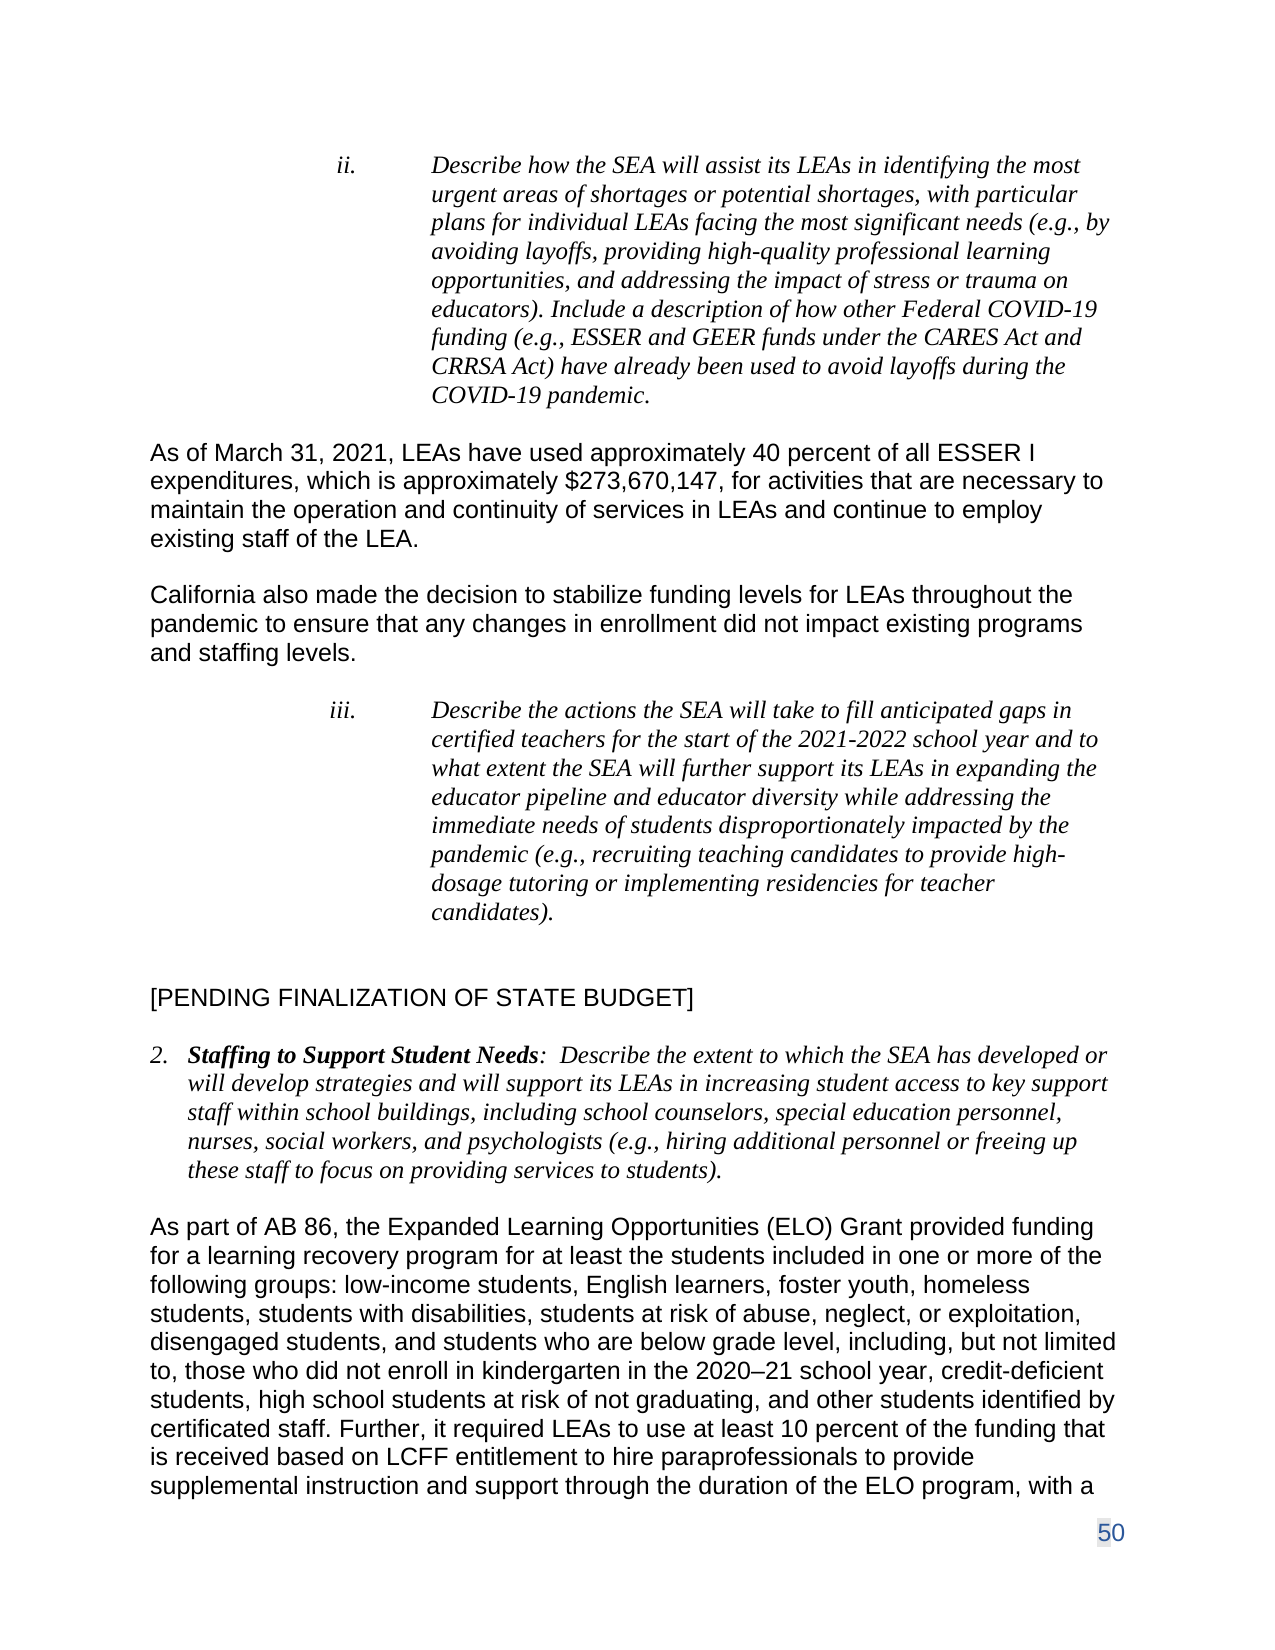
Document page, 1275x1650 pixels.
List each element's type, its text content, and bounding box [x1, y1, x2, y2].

list Staffing to Support Student Needs: Describe the extent to which the SEA has developed or will develop strategies and will support its LEAs in increasing student access to key support staff within school buildings, including school counselors, special education personnel, nurses, social workers, and psychologists (e.g., hiring additional personnel or freeing up these staff to focus on providing services to students). [150, 1040, 1125, 1183]
text [PENDING FINALIZATION OF STATE BUDGET] [150, 983, 1125, 1012]
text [150, 1212, 1125, 1500]
list Describe how the SEA will assist its LEAs in identifying the most urgent areas of shortages or potential shortages, with particular plans for individual LEAs facing the most significant needs (e.g., by avoiding layoffs, providing high-quality professional learning opportunities, and addressing the impact of stress or trauma on educators). Include a description of how other Federal COVID-19 funding (e.g., ESSER and GEER funds under the CARES Act and CRRSA Act) have already been used to avoid layoffs during the COVID-19 pandemic. [356, 150, 1125, 409]
text As of March 31, 2021, LEAs have used approximately 40 percent of all ESSER I expenditures, which is approximately $273,670,147, for activities that are necessary to maintain the operation and continuity of services in LEAs and continue to employ existing staff of the LEA. [150, 437, 1125, 581]
list Describe the actions the SEA will take to fill anticipated gaps in certified teachers for the start of the 2021-2022 school year and to what extent the SEA will further support its LEAs in expanding the educator pipeline and educator diversity while addressing the immediate needs of students disproportionately impacted by the pandemic (e.g., recruiting teaching candidates to provide high-dosage tutoring or implementing residencies for teacher candidates). [356, 696, 1125, 926]
text California also made the decision to stabilize funding levels for LEAs throughout the pandemic to ensure that any changes in enrollment did not impact existing programs and staffing levels. [150, 581, 1125, 667]
